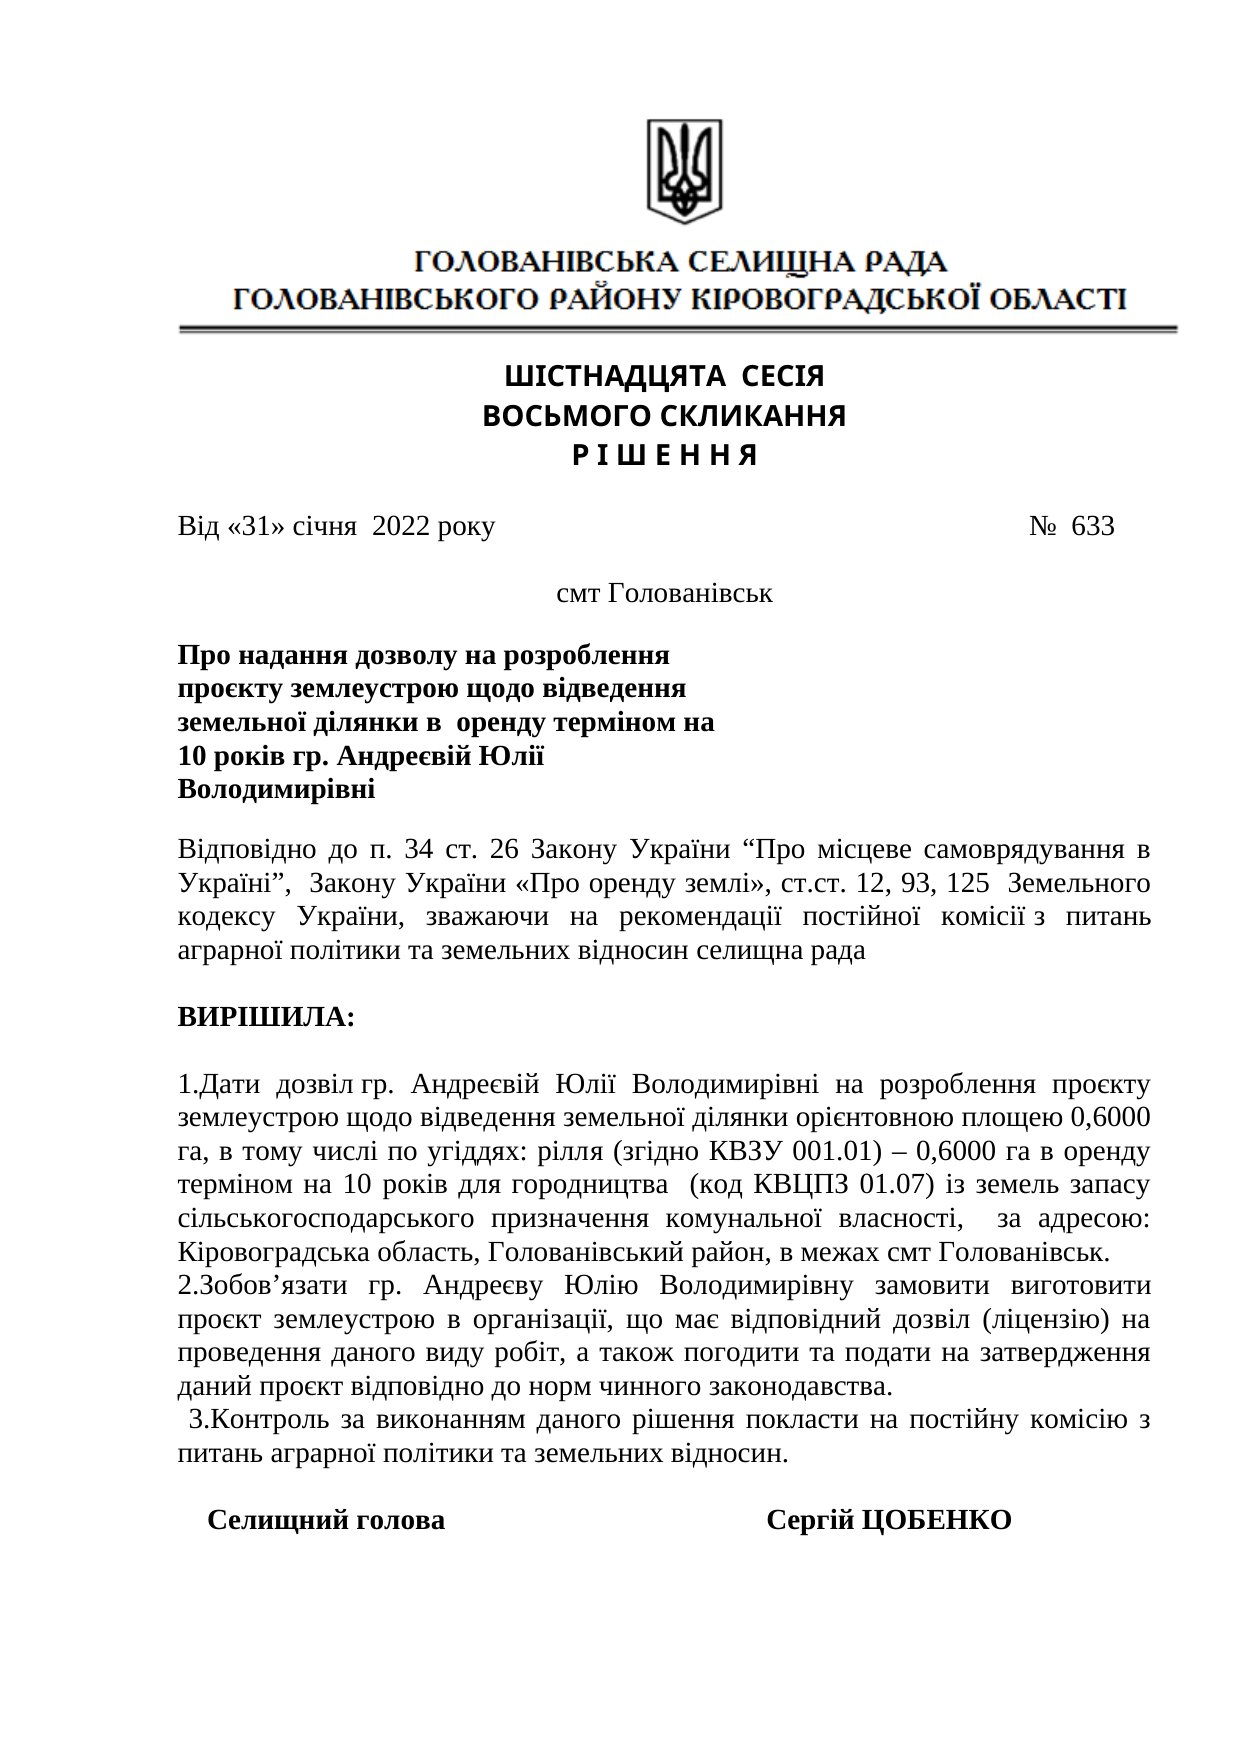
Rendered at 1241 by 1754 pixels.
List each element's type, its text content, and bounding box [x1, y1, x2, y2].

table_cell ВОСЬМОГО СКЛИКАННЯ [177, 395, 1152, 434]
text 2.Зобов’язати гр. Андреєву Юлію Володимирівну замовити виготовити проєкт землеустрою в організації, що має відповідний дозвіл (ліцензію) на проведення даного виду робіт, а також погодити та подати на затвердження даний проєкт відповідно до норм чинного законодавства. [177, 1267, 1152, 1401]
text Р І Ш Е Н Н Я [177, 434, 1152, 474]
picture [177, 118, 1180, 344]
text Селищний голова Сергій ЦОБЕНКО [177, 1502, 1152, 1536]
text Про надання дозволу на розроблення [177, 637, 740, 671]
text Від «31» січня 2022 року № 633 [177, 508, 1152, 541]
table_header ШІСТНАДЦЯТА СЕСІЯ [177, 355, 1152, 395]
text Відповідно до п. 34 ст. 26 Закону України “Про місцеве самоврядування в Україні”, Закону України «Про оренду землі», ст.ст. 12, 93, 125 Земельного кодексу України, зважаючи на рекомендації постійної комісії з питань аграрної політики та земельних відносин селищна рада [177, 831, 1152, 965]
text 3.Контроль за виконанням даного рішення покласти на постійну комісію з питань аграрної політики та земельних відносин. [177, 1401, 1152, 1468]
text ВИРІШИЛА: [177, 999, 1152, 1032]
text 1.Дати дозвіл гр. Андреєвій Юлії Володимирівні на розроблення проєкту землеустрою щодо відведення земельної ділянки орієнтовною площею 0,6000 га, в тому числі по угіддях: рілля (згідно КВЗУ 001.01) – 0,6000 га в оренду терміном на 10 років для городництва (код КВЦПЗ 01.07) із земель запасу сільськогосподарського призначення комунальної власності, за адресою: Кіровоградська область, Голованівський район, в межах смт Голованівськ. [177, 1066, 1152, 1267]
text земельної ділянки в оренду терміном на 10 років гр. Андреєвій Юлії Володимирівні [177, 704, 740, 805]
text смт Голованівськ [177, 575, 1152, 608]
text проєкту землеустрою щодо відведення [177, 671, 740, 704]
